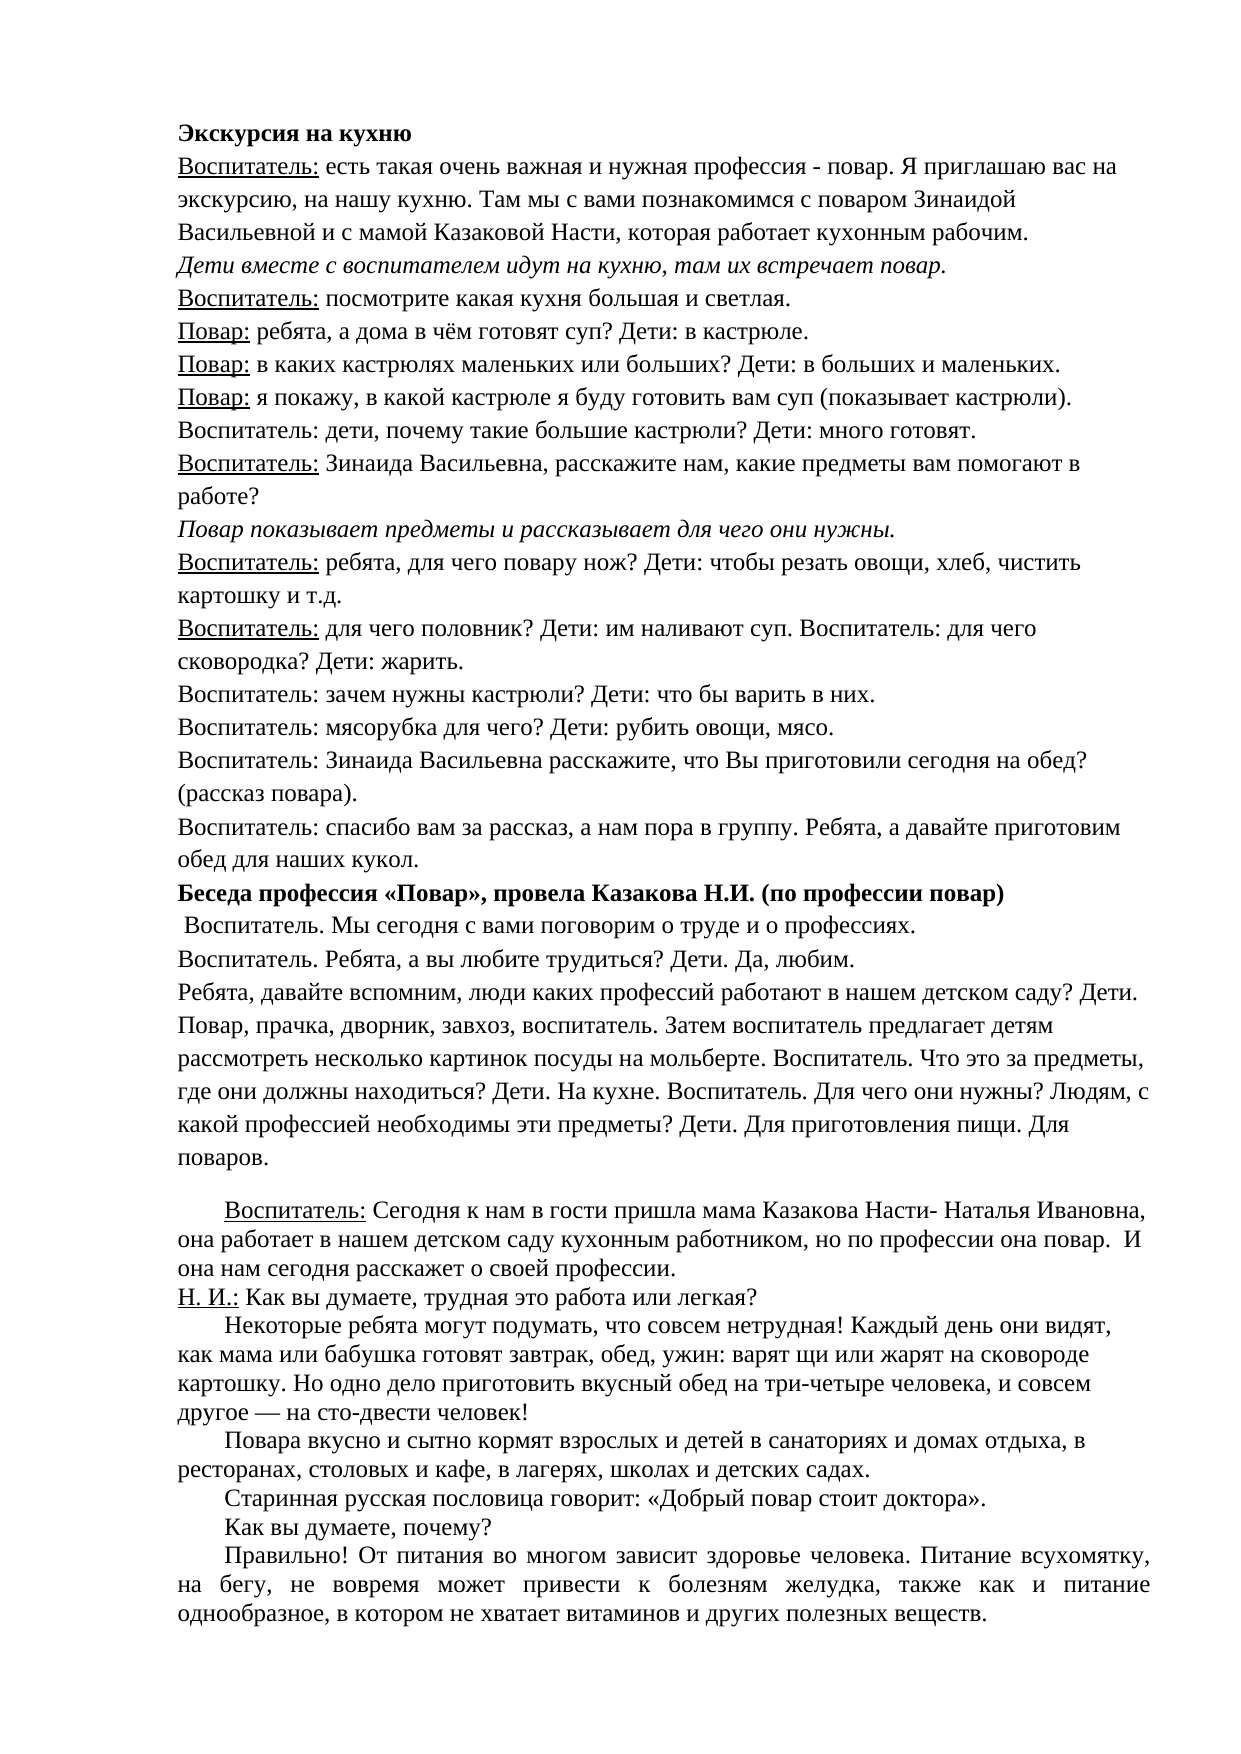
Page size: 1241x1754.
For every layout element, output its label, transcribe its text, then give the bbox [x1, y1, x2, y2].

text Правильно! От питания во многом зависит здоровье человека. Питание всухомятку, на бегу, не вовремя может привести к болезням желудка, также как и питание однообразное, в котором не хватает витаминов и других полезных веществ. [177, 1541, 1152, 1627]
text Старинная русская пословица говорит: «Добрый повар стоит доктора». [177, 1483, 1152, 1512]
text Как вы думаете, почему? [177, 1512, 1152, 1541]
text Повара вкусно и сытно кормят взрослых и детей в санаториях и домах отдыха, в ресторанах, столовых и кафе, в лагерях, школах и детских садах. [177, 1426, 1152, 1483]
text Экскурсия на кухню Воспитатель: есть такая очень важная и нужная профессия - повар. Я приглашаю вас на экскурсию, на нашу кухню. Там мы с вами познакомимся с поваром Зинаидой Васильевной и с мамой Казаковой Насти, которая работает кухонным рабочим. Дети вместе с воспитателем идут на кухню, там их встречает повар. Воспитатель: посмотрите какая кухня большая и светлая. Повар: ребята, а дома в чём готовят суп? Дети: в кастрюле. Повар: в каких кастрюлях маленьких или больших? Дети: в больших и маленьких. Повар: я покажу, в какой кастрюле я буду готовить вам суп (показывает кастрюли). Воспитатель: дети, почему такие большие кастрюли? Дети: много готовят. Воспитатель: Зинаида Васильевна, расскажите нам, какие предметы вам помогают в работе? Повар показывает предметы и рассказывает для чего они нужны. Воспитатель: ребята, для чего повару нож? Дети: чтобы резать овощи, хлеб, чистить картошку и т.д. Воспитатель: для чего половник? Дети: им наливают суп. Воспитатель: для чего сковородка? Дети: жарить. Воспитатель: зачем нужны кастрюли? Дети: что бы варить в них. Воспитатель: мясорубка для чего? Дети: рубить овощи, мясо. Воспитатель: Зинаида Васильевна расскажите, что Вы приготовили сегодня на обед? (рассказ повара). Воспитатель: спасибо вам за рассказ, а нам пора в группу. Ребята, а давайте приготовим обед для наших кукол. Беседа профессия «Повар», провела Казакова Н.И. (по профессии повар) Воспитатель. Мы сегодня с вами поговорим о труде и о профессиях. Воспитатель. Ребята, а вы любите трудиться? Дети. Да, любим. Ребята, давайте вспомним, люди каких профессий работают в нашем детском саду? Дети. Повар, прачка, дворник, завхоз, воспитатель. Затем воспитатель предлагает детям рассмотреть несколько картинок посуды на мольберте. Воспитатель. Что это за предметы, где они должны находиться? Дети. На кухне. Воспитатель. Для чего они нужны? Людям, с какой профессией необходимы эти предметы? Дети. Для приготовления пищи. Для поваров. [177, 118, 1152, 1171]
text Некоторые ребята могут подумать, что совсем нетрудная! Каждый день они видят, как мама или бабушка готовят завтрак, обед, ужин: варят щи или жарят на сковороде картошку. Но одно дело приготовить вкусный обед на три-четыре человека, и совсем другое — на сто-двести человек! [177, 1311, 1152, 1426]
text Воспитатель: Сегодня к нам в гости пришла мама Казакова Насти- Наталья Ивановна, она работает в нашем детском саду кухонным работником, но по профессии она повар. И она нам сегодня расскажет о своей профессии. Н. И.: Как вы думаете, трудная это работа или легкая? [177, 1196, 1152, 1311]
